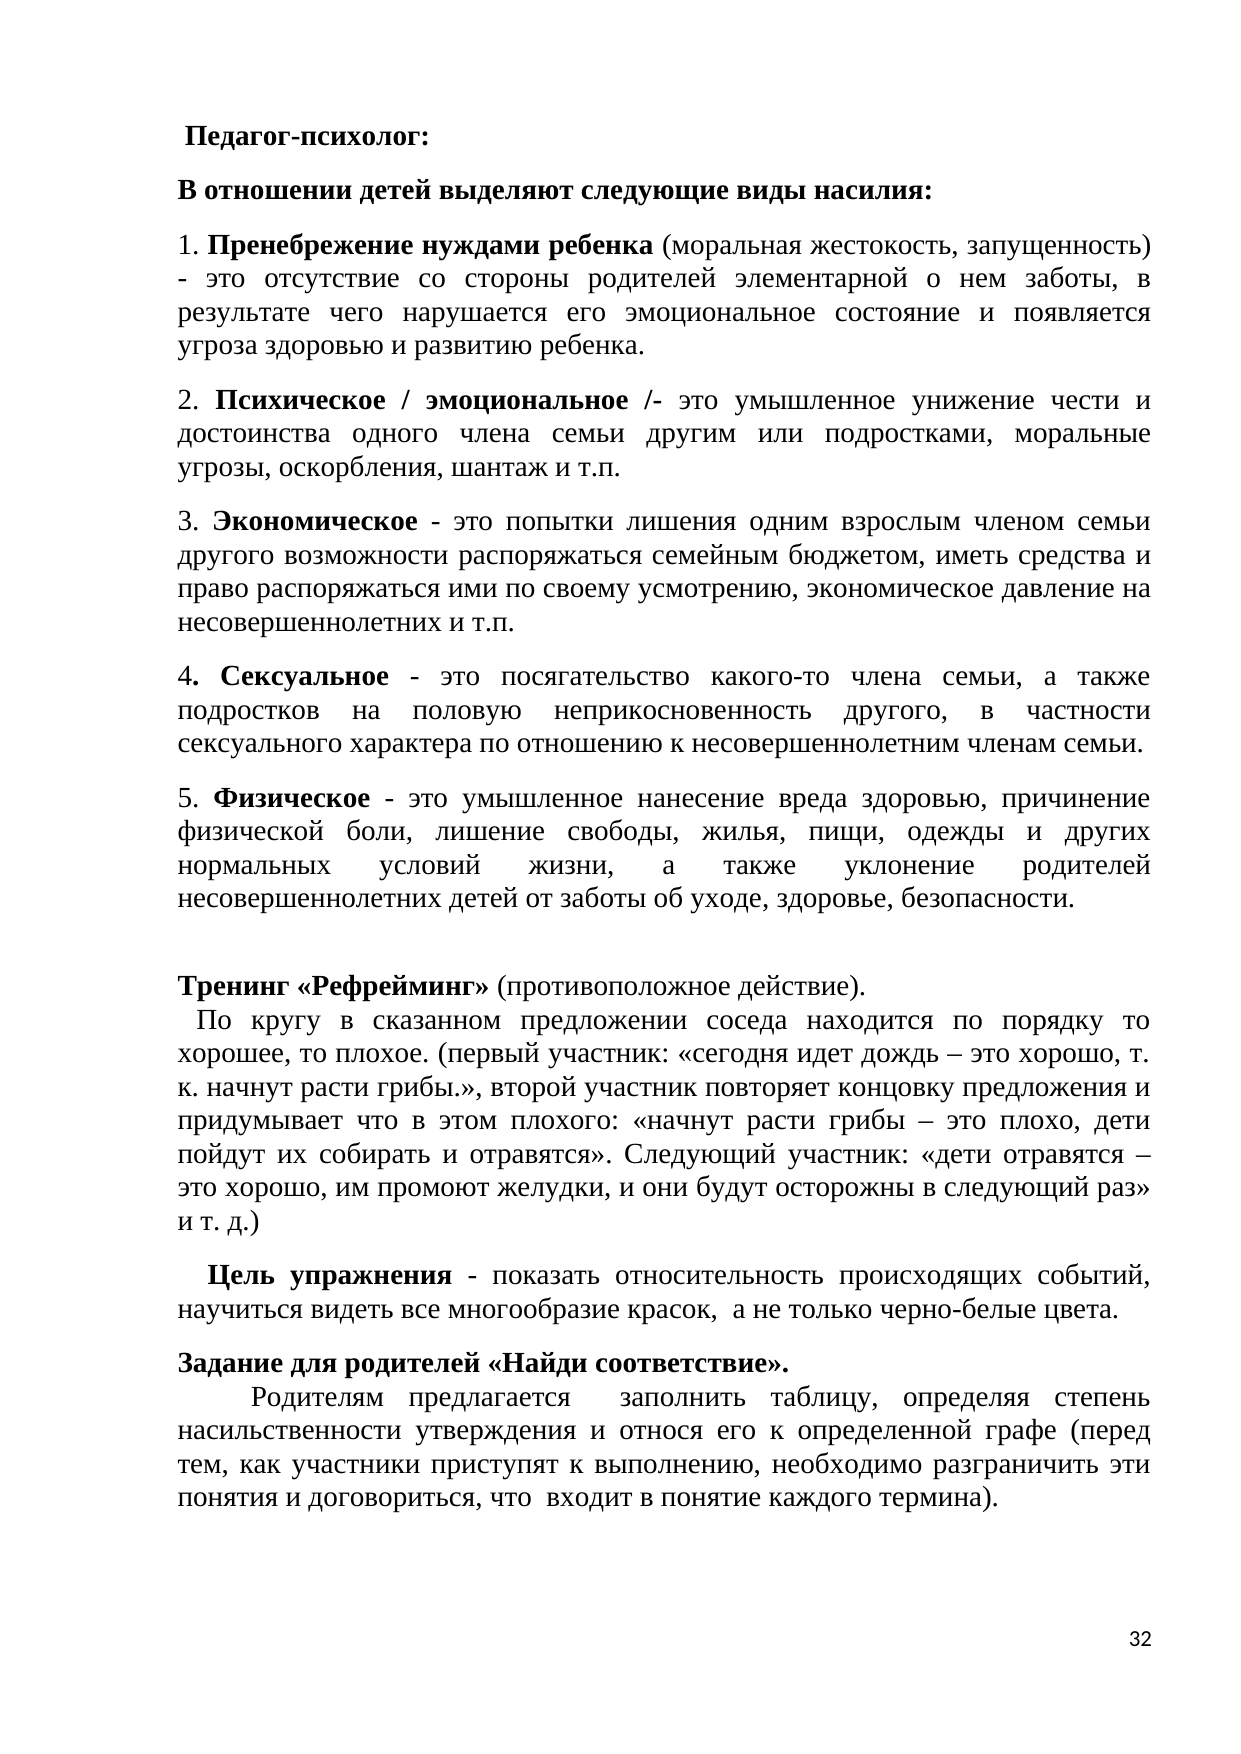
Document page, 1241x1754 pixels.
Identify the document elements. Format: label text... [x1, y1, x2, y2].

text Родителям предлагается заполнить таблицу, определяя степень насильственности утверждения и относя его к определенной графе (перед тем, как участники приступят к выполнению, необходимо разграничить эти понятия и договориться, что входит в понятие каждого термина). [177, 1379, 1152, 1513]
text В отношении детей выделяют следующие виды насилия: [177, 172, 1152, 206]
text 1. Пренебрежение нуждами ребенка (моральная жестокость, запущенность) - это отсутствие со стороны родителей элементарной о нем заботы, в результате чего нарушается его эмоциональное состояние и появляется угроза здоровью и развитию ребенка. [177, 227, 1152, 361]
text Цель упражнения - показать относительность происходящих событий, научиться видеть все многообразие красок, а не только черно-белые цвета. [177, 1257, 1152, 1324]
text 4. Сексуальное - это посягательство какого-то члена семьи, а также подростков на половую неприкосновенность другого, в частности сексуального характера по отношению к несовершеннолетним членам семьи. [177, 658, 1152, 759]
text Задание для родителей «Найди соответствие». [177, 1345, 1152, 1379]
text 2. Психическое / эмоциональное /- это умышленное унижение чести и достоинства одного члена семьи другим или подростками, моральные угрозы, оскорбления, шантаж и т.п. [177, 382, 1152, 482]
text Педагог-психолог: [177, 118, 1152, 152]
text Тренинг «Рефрейминг» (противоположное действие). [177, 968, 1152, 1002]
text 3. Экономическое - это попытки лишения одним взрослым членом семьи другого возможности распоряжаться семейным бюджетом, иметь средства и право распоряжаться ими по своему усмотрению, экономическое давление на несовершеннолетних и т.п. [177, 503, 1152, 637]
text 5. Физическое - это умышленное нанесение вреда здоровью, причинение физической боли, лишение свободы, жилья, пищи, одежды и других нормальных условий жизни, а также уклонение родителей несовершеннолетних детей от заботы об уходе, здоровье, безопасности. [177, 780, 1152, 914]
text По кругу в сказанном предложении соседа находится по порядку то хорошее, то плохое. (первый участник: «сегодня идет дождь – это хорошо, т. к. начнут расти грибы.», второй участник повторяет концовку предложения и придумывает что в этом плохого: «начнут расти грибы – это плохо, дети пойдут их собирать и отравятся». Следующий участник: «дети отравятся – это хорошо, им промоют желудки, и они будут осторожны в следующий раз» и т. д.) [177, 1002, 1152, 1237]
